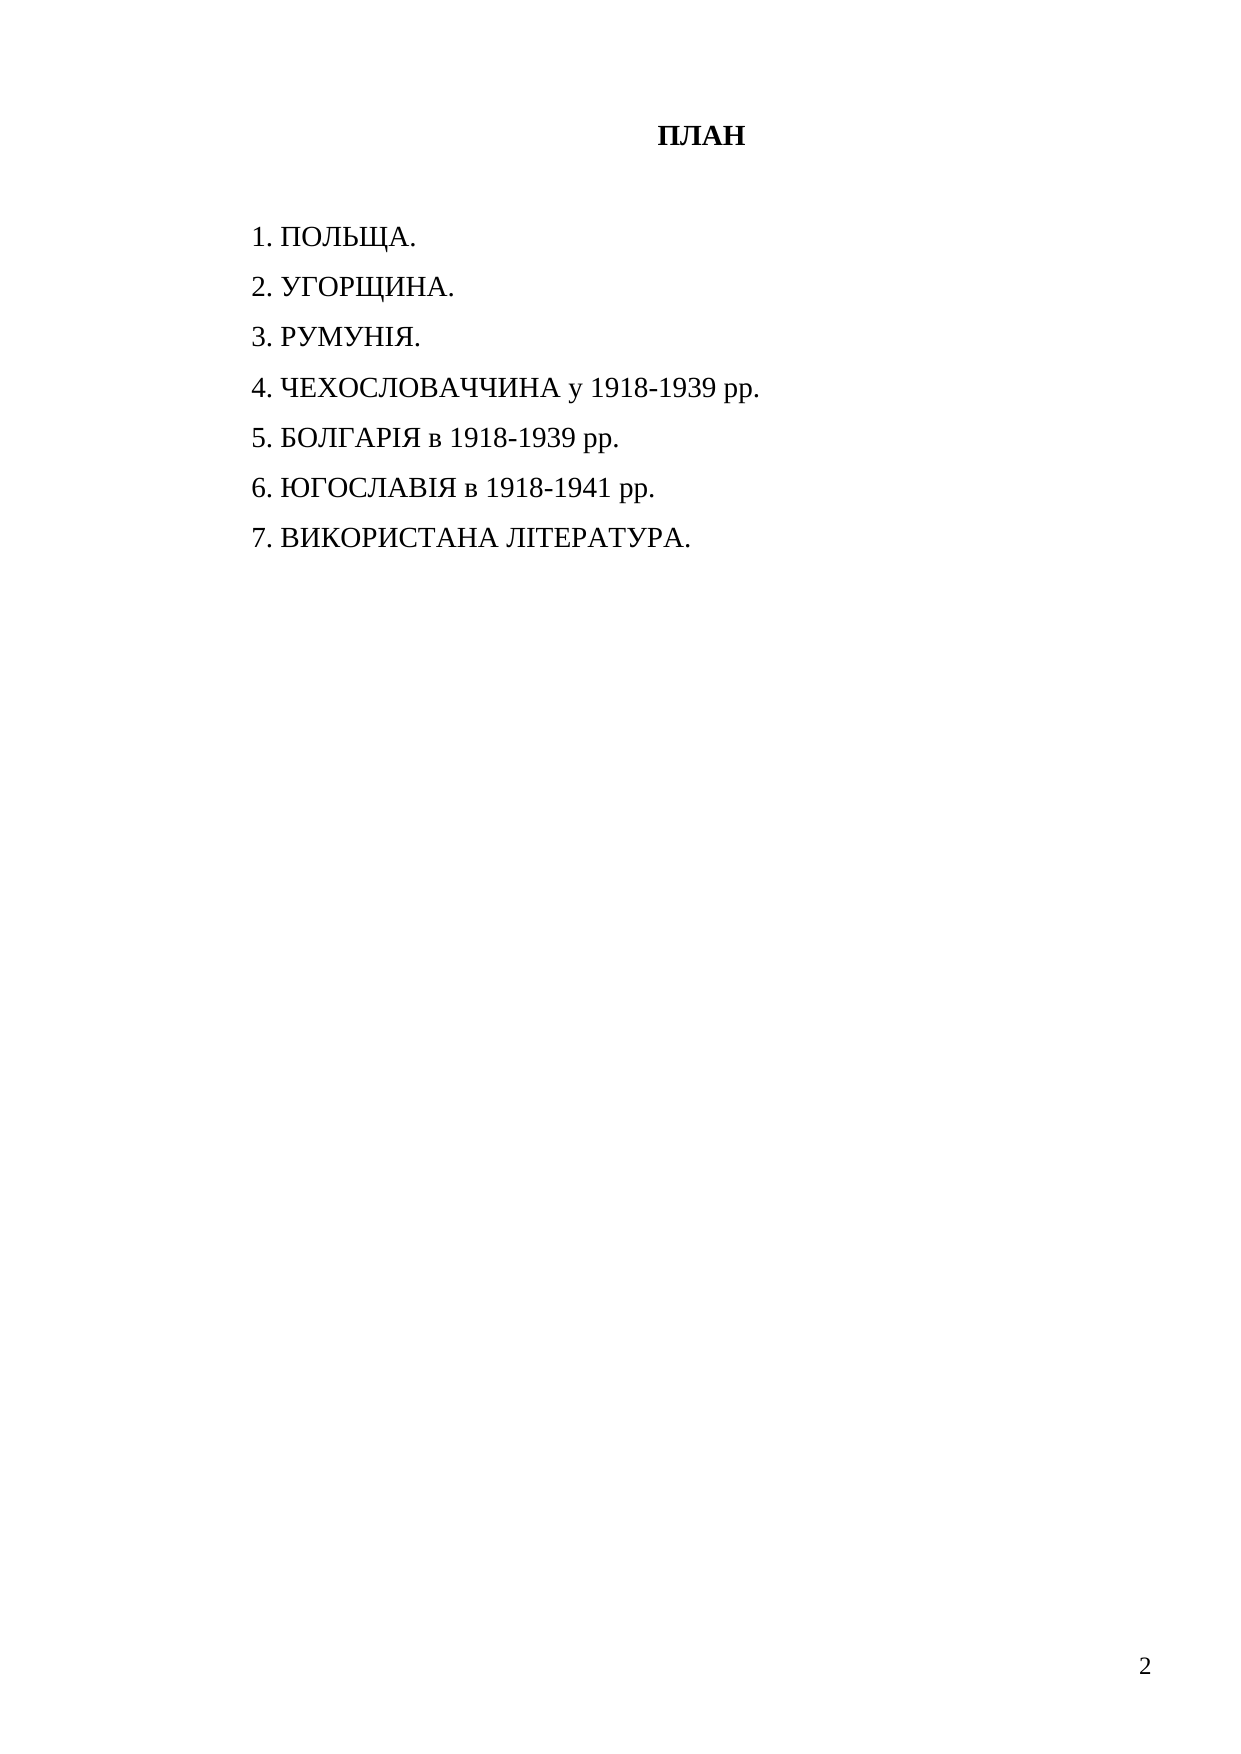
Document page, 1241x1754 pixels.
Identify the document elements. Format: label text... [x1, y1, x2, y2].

text ПЛАН [177, 118, 1152, 152]
text 2. УГОРЩИНА. [177, 269, 1152, 303]
text 1. ПОЛЬЩА. [177, 219, 1152, 252]
text 3. РУМУНІЯ. [177, 319, 1152, 353]
text 4. ЧЕХОСЛОВАЧЧИНА у 1918-1939 рр. [177, 370, 1152, 403]
text 5. БОЛГАРІЯ в 1918-1939 рр. [177, 420, 1152, 453]
text 6. ЮГОСЛАВІЯ в 1918-1941 рр. [177, 470, 1152, 504]
text 7. ВИКОРИСТАНА ЛІТЕРАТУРА. [177, 521, 1152, 554]
